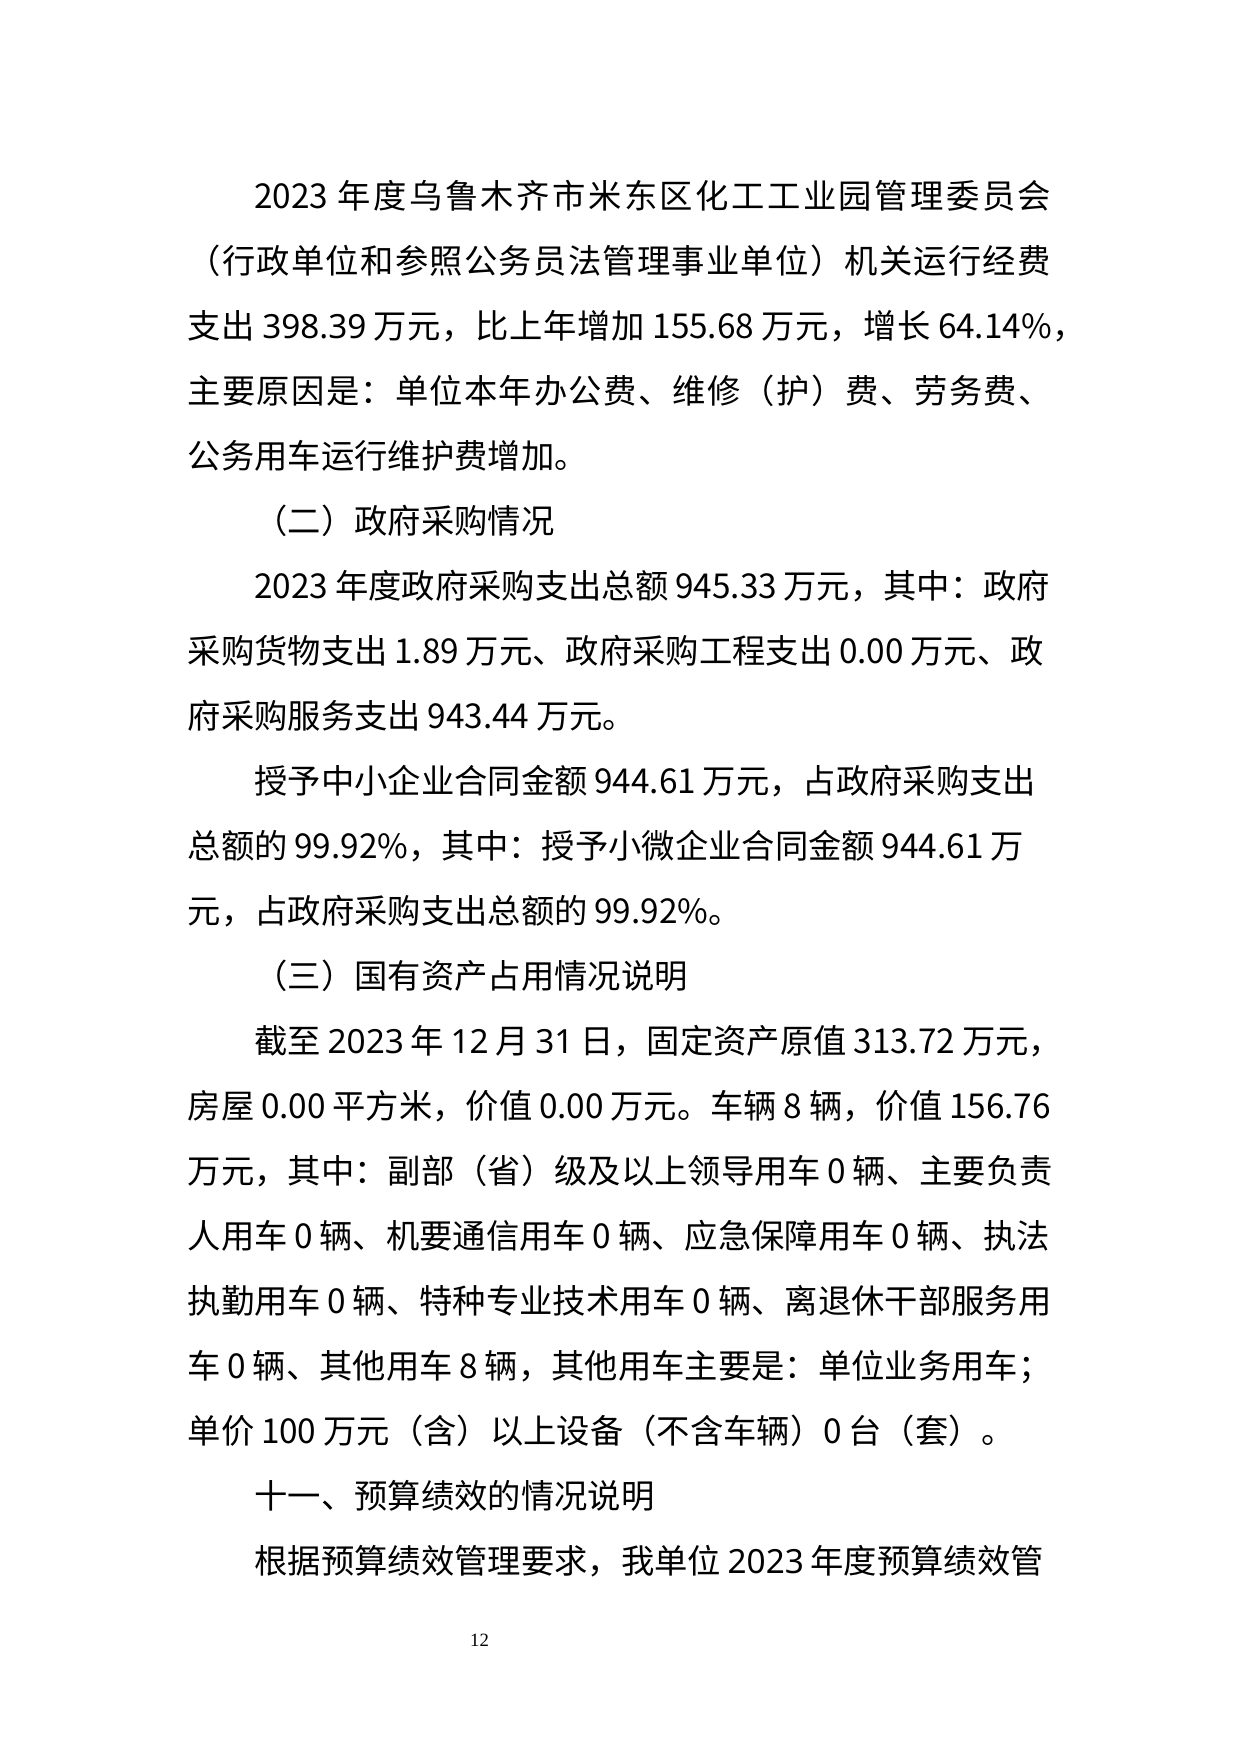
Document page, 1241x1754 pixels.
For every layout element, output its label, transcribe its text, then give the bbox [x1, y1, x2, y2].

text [187, 1527, 1053, 1592]
text 截至2023年12月31日，固定资产原值313.72万元，房屋0.00平方米，价值0.00万元。车辆8辆，价值156.76万元，其中：副部（省）级及以上领导用车0辆、主要负责人用车0辆、机要通信用车0辆、应急保障用车0辆、执法执勤用车0辆、特种专业技术用车0辆、离退休干部服务用车0辆、其他用车8辆，其他用车主要是：单位业务用车；单价100万元（含）以上设备（不含车辆）0台（套）。 [187, 1007, 1053, 1462]
text 授予中小企业合同金额944.61万元，占政府采购支出总额的99.92%，其中：授予小微企业合同金额944.61万元，占政府采购支出总额的99.92%。 [187, 747, 1053, 942]
text 2023年度政府采购支出总额945.33万元，其中：政府采购货物支出1.89万元、政府采购工程支出0.00万元、政府采购服务支出943.44万元。 [187, 552, 1053, 747]
text （二）政府采购情况 [187, 487, 1053, 552]
text 十一、预算绩效的情况说明 [187, 1462, 1053, 1527]
text 2023年度乌鲁木齐市米东区化工工业园管理委员会（行政单位和参照公务员法管理事业单位）机关运行经费支出398.39万元，比上年增加155.68万元，增长64.14%，主要原因是：单位本年办公费、维修（护）费、劳务费、公务用车运行维护费增加。 [187, 162, 1053, 487]
text （三）国有资产占用情况说明 [187, 942, 1053, 1007]
